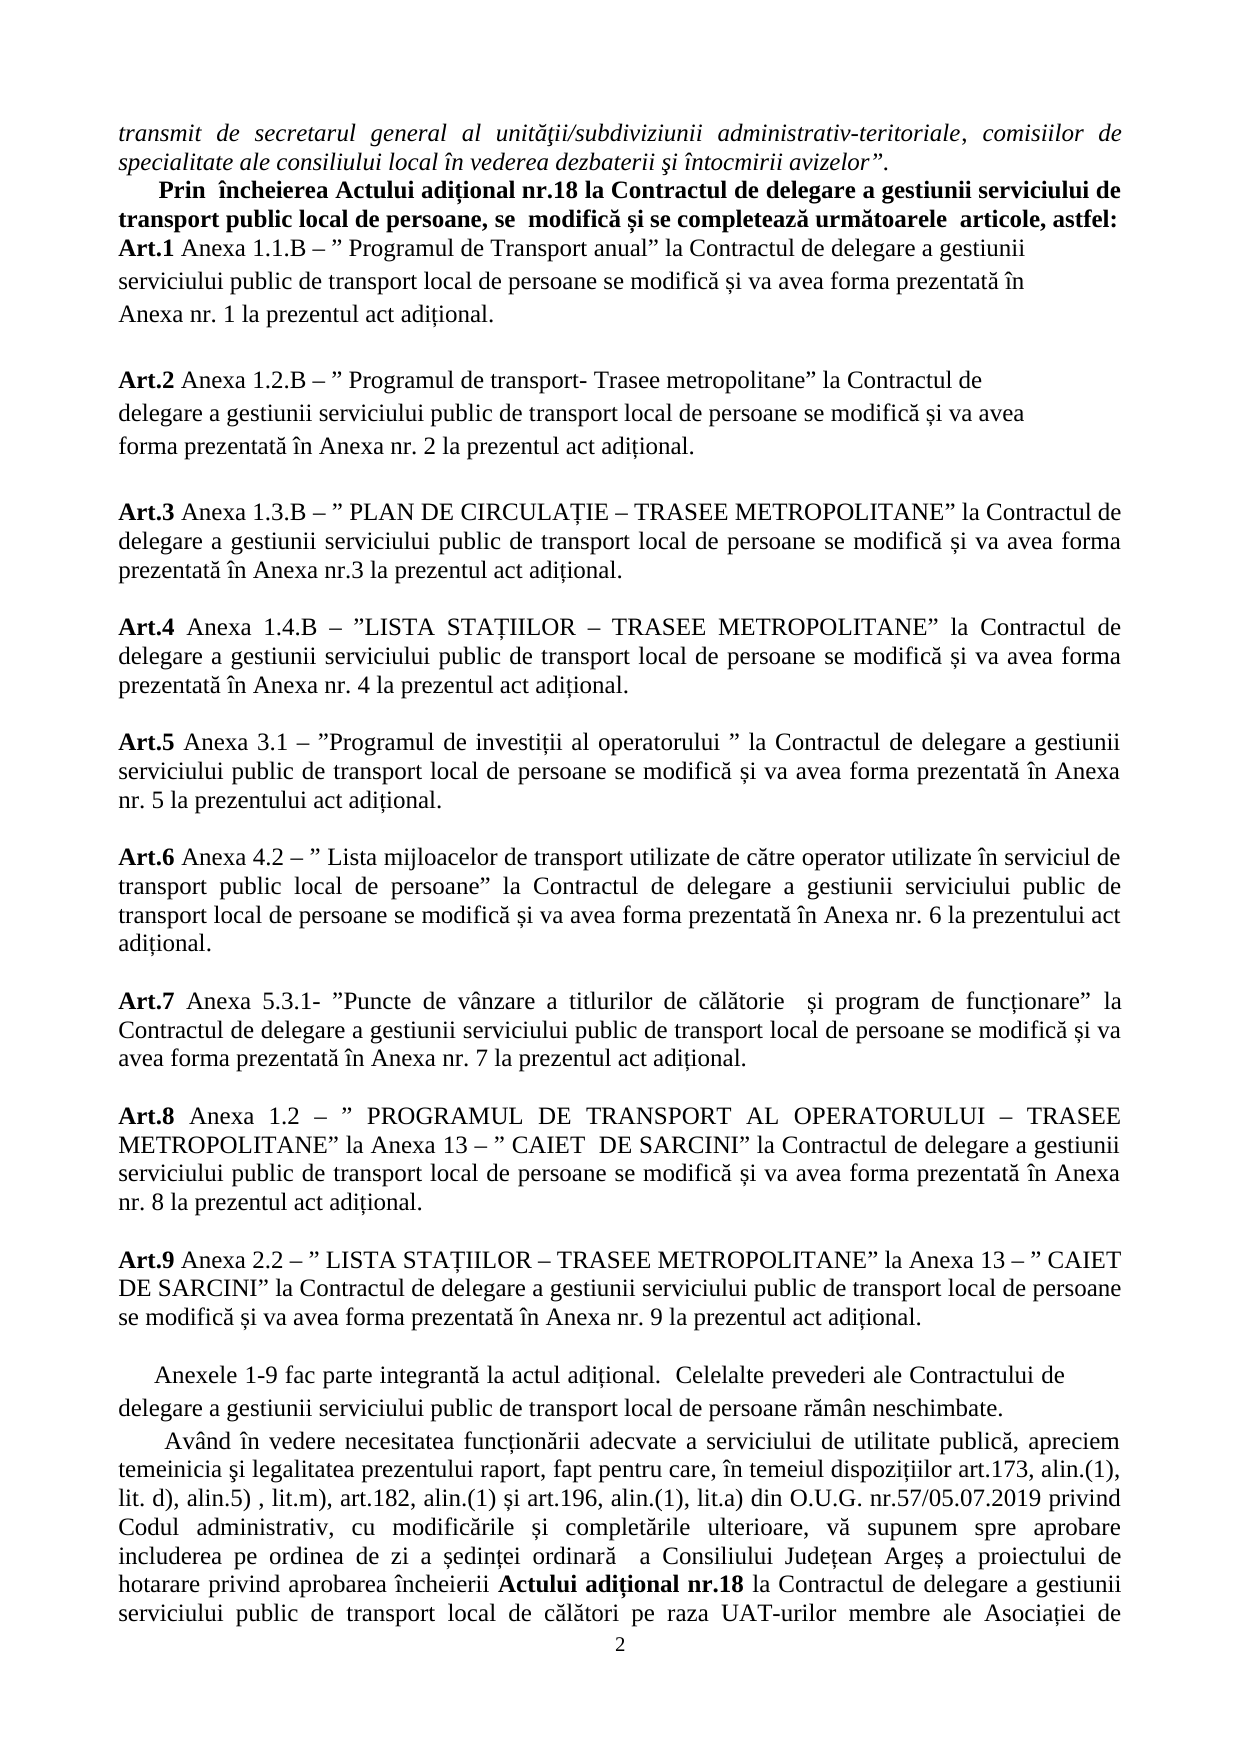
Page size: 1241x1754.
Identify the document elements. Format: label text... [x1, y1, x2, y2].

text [118, 1426, 1122, 1627]
text Art.8 Anexa 1.2 – ” PROGRAMUL DE TRANSPORT AL OPERATORULUI – TRASEE METROPOLITANE” la Anexa 13 – ” CAIET DE SARCINI” la Contractul de delegare a gestiunii serviciului public de transport local de persoane se modifică și va avea forma prezentată în Anexa nr. 8 la prezentul act adițional. [118, 1101, 1122, 1216]
text Art.3 Anexa 1.3.B – ” PLAN DE CIRCULAȚIE – TRASEE METROPOLITANE” la Contractul de delegare a gestiunii serviciului public de transport local de persoane se modifică și va avea forma prezentată în Anexa nr.3 la prezentul act adițional. [118, 497, 1122, 583]
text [118, 118, 1122, 176]
text Art.4 Anexa 1.4.B – ”LISTA STAȚIILOR – TRASEE METROPOLITANE” la Contractul de delegare a gestiunii serviciului public de transport local de persoane se modifică și va avea forma prezentată în Anexa nr. 4 la prezentul act adițional. [118, 612, 1122, 698]
text Art.6 Anexa 4.2 – ” Lista mijloacelor de transport utilizate de către operator utilizate în serviciul de transport public local de persoane” la Contractul de delegare a gestiunii serviciului public de transport local de persoane se modifică și va avea forma prezentată în Anexa nr. 6 la prezentului act adițional. [118, 842, 1122, 957]
text Prin încheierea Actului adițional nr.18 la Contractul de delegare a gestiunii serviciului de transport public local de persoane, se modifică și se completează următoarele articole, astfel: [118, 176, 1122, 233]
text Art.2 Anexa 1.2.B – ” Programul de transport- Trasee metropolitane” la Contractul de delegare a gestiunii serviciului public de transport local de persoane se modifică și va avea forma prezentată în Anexa nr. 2 la prezentul act adițional. [118, 365, 1066, 460]
text Art.1 Anexa 1.1.B – ” Programul de Transport anual” la Contractul de delegare a gestiunii serviciului public de transport local de persoane se modifică și va avea forma prezentată în Anexa nr. 1 la prezentul act adițional. [118, 233, 1066, 328]
text Art.9 Anexa 2.2 – ” LISTA STAȚIILOR – TRASEE METROPOLITANE” la Anexa 13 – ” CAIET DE SARCINI” la Contractul de delegare a gestiunii serviciului public de transport local de persoane se modifică și va avea forma prezentată în Anexa nr. 9 la prezentul act adițional. [118, 1245, 1122, 1331]
text Art.7 Anexa 5.3.1- ”Puncte de vânzare a titlurilor de călătorie și program de funcționare” la Contractul de delegare a gestiunii serviciului public de transport local de persoane se modifică și va avea forma prezentată în Anexa nr. 7 la prezentul act adițional. [118, 986, 1122, 1072]
text Anexele 1-9 fac parte integrantă la actul adițional. Celelalte prevederi ale Contractului de delegare a gestiunii serviciului public de transport local de persoane rămân neschimbate. [118, 1360, 1066, 1422]
text Art.5 Anexa 3.1 – ”Programul de investiții al operatorului ” la Contractul de delegare a gestiunii serviciului public de transport local de persoane se modifică și va avea forma prezentată în Anexa nr. 5 la prezentului act adițional. [118, 727, 1122, 813]
